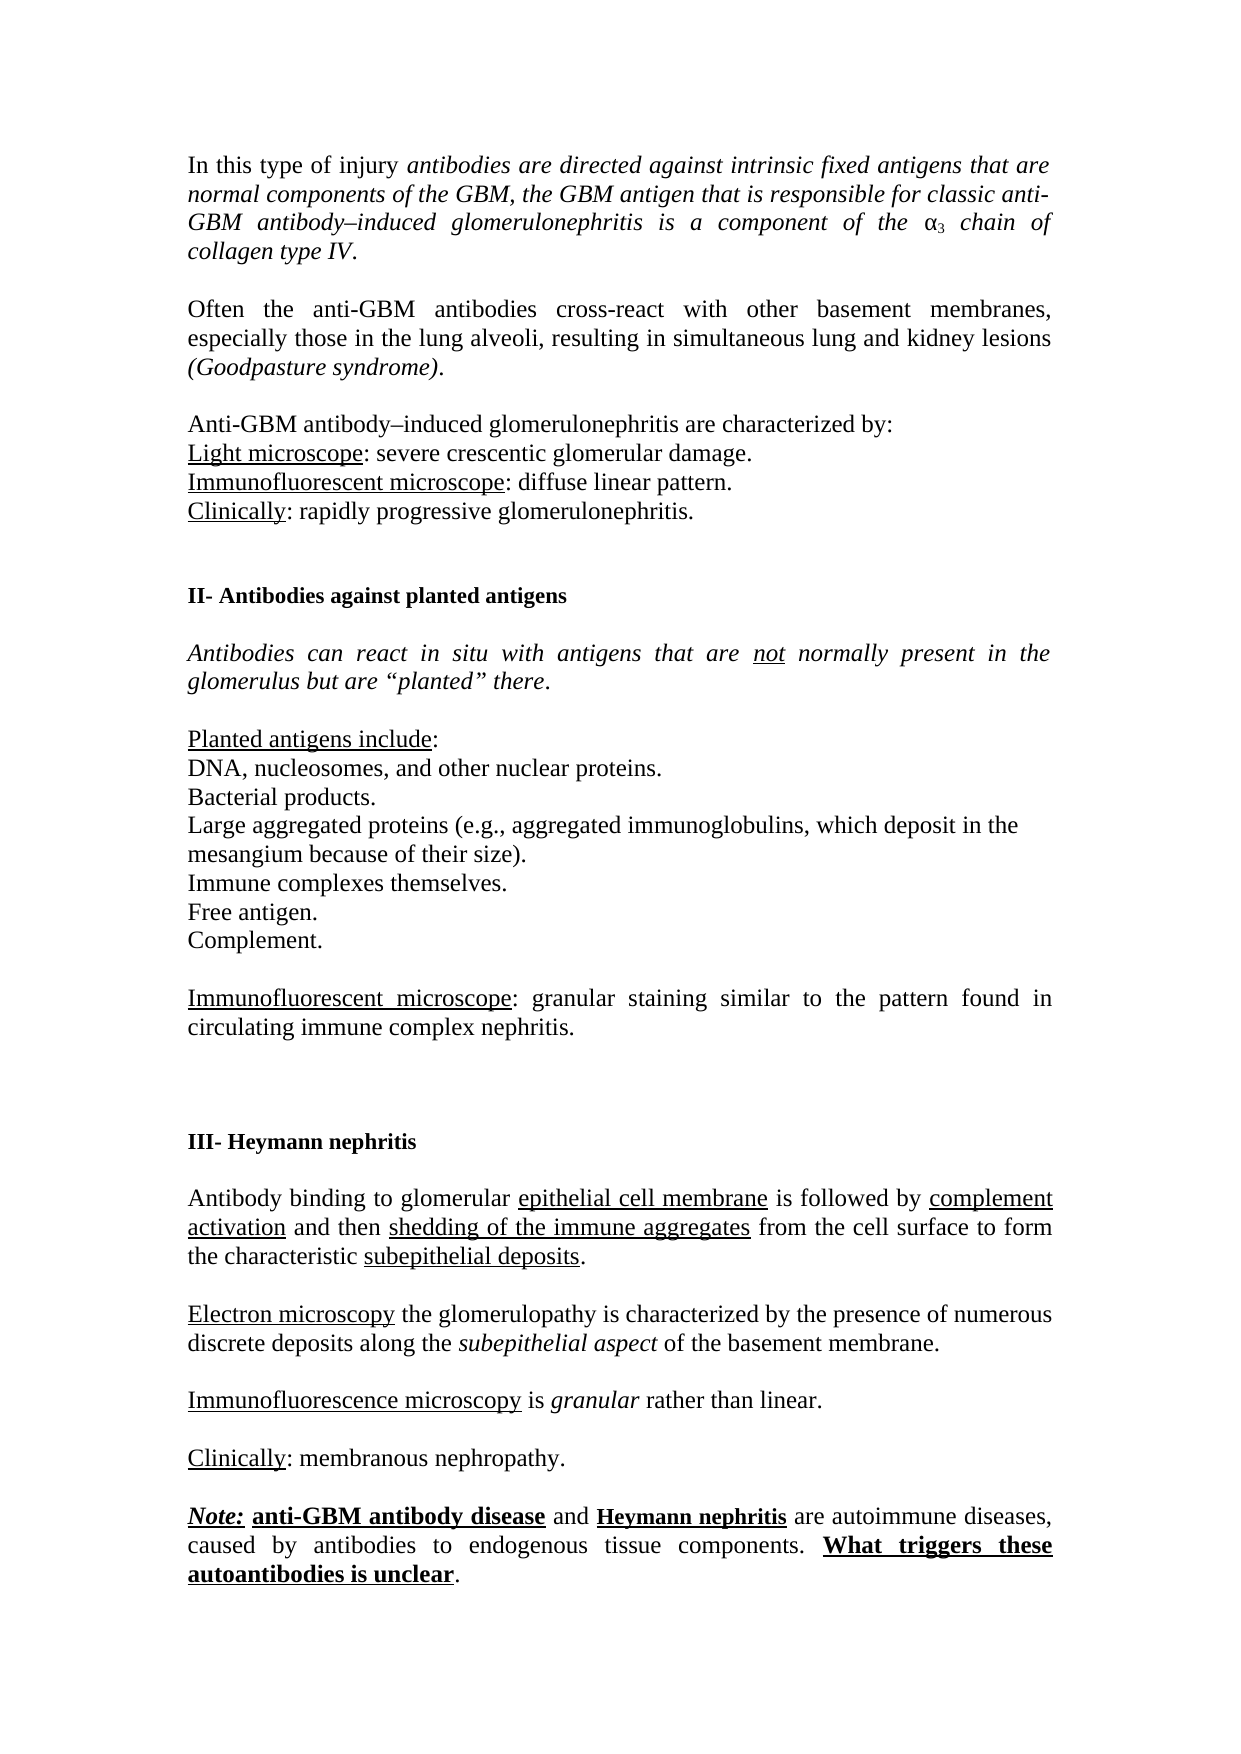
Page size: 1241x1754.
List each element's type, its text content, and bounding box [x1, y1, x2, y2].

text DNA, nucleosomes, and other nuclear proteins. [187, 753, 1053, 782]
text Often the anti-GBM antibodies cross-react with other basement membranes, especially those in the lung alveoli, resulting in simultaneous lung and kidney lesions (Goodpasture syndrome). [187, 294, 1053, 380]
text Immune complexes themselves. [187, 868, 1053, 897]
text Light microscope: severe crescentic glomerular damage. [187, 438, 1053, 467]
text Clinically: membranous nephropathy. [187, 1443, 1053, 1472]
text Immunofluorescent microscope: granular staining similar to the pattern found in circulating immune complex nephritis. [187, 983, 1053, 1041]
text Antibodies can react in situ with antigens that are not normally present in the glomerulus but are “planted” there. [187, 638, 1053, 695]
text Note: anti-GBM antibody disease and Heymann nephritis are autoimmune diseases, caused by antibodies to endogenous tissue components. What triggers these autoantibodies is unclear. [187, 1501, 1053, 1588]
text Immunofluorescence microscopy is granular rather than linear. [187, 1386, 1053, 1414]
text III- Heymann nephritis [187, 1128, 1053, 1154]
text Large aggregated proteins (e.g., aggregated immunoglobulins, which deposit in the mesangium because of their size). [187, 811, 1053, 868]
text Antibody binding to glomerular epithelial cell membrane is followed by complement activation and then shedding of the immune aggregates from the cell surface to form the characteristic subepithelial deposits. [187, 1183, 1053, 1270]
text Electron microscopy the glomerulopathy is characterized by the presence of numerous discrete deposits along the subepithelial aspect of the basement membrane. [187, 1299, 1053, 1356]
text Planted antigens include: [187, 724, 1053, 753]
text II- Antibodies against planted antigens [187, 582, 1053, 608]
text In this type of injury antibodies are directed against intrinsic fixed antigens that are normal components of the GBM, the GBM antigen that is responsible for classic anti-GBM antibody–induced glomerulonephritis is a component of the α3 chain of collagen type IV. [187, 150, 1053, 265]
text Immunofluorescent microscope: diffuse linear pattern. [187, 467, 1053, 496]
text Free antigen. [187, 897, 1053, 926]
text Complement. [187, 926, 1053, 954]
text Anti-GBM antibody–induced glomerulonephritis are characterized by: [187, 409, 1053, 438]
text Bacterial products. [187, 782, 1053, 811]
text Clinically: rapidly progressive glomerulonephritis. [187, 496, 1053, 524]
